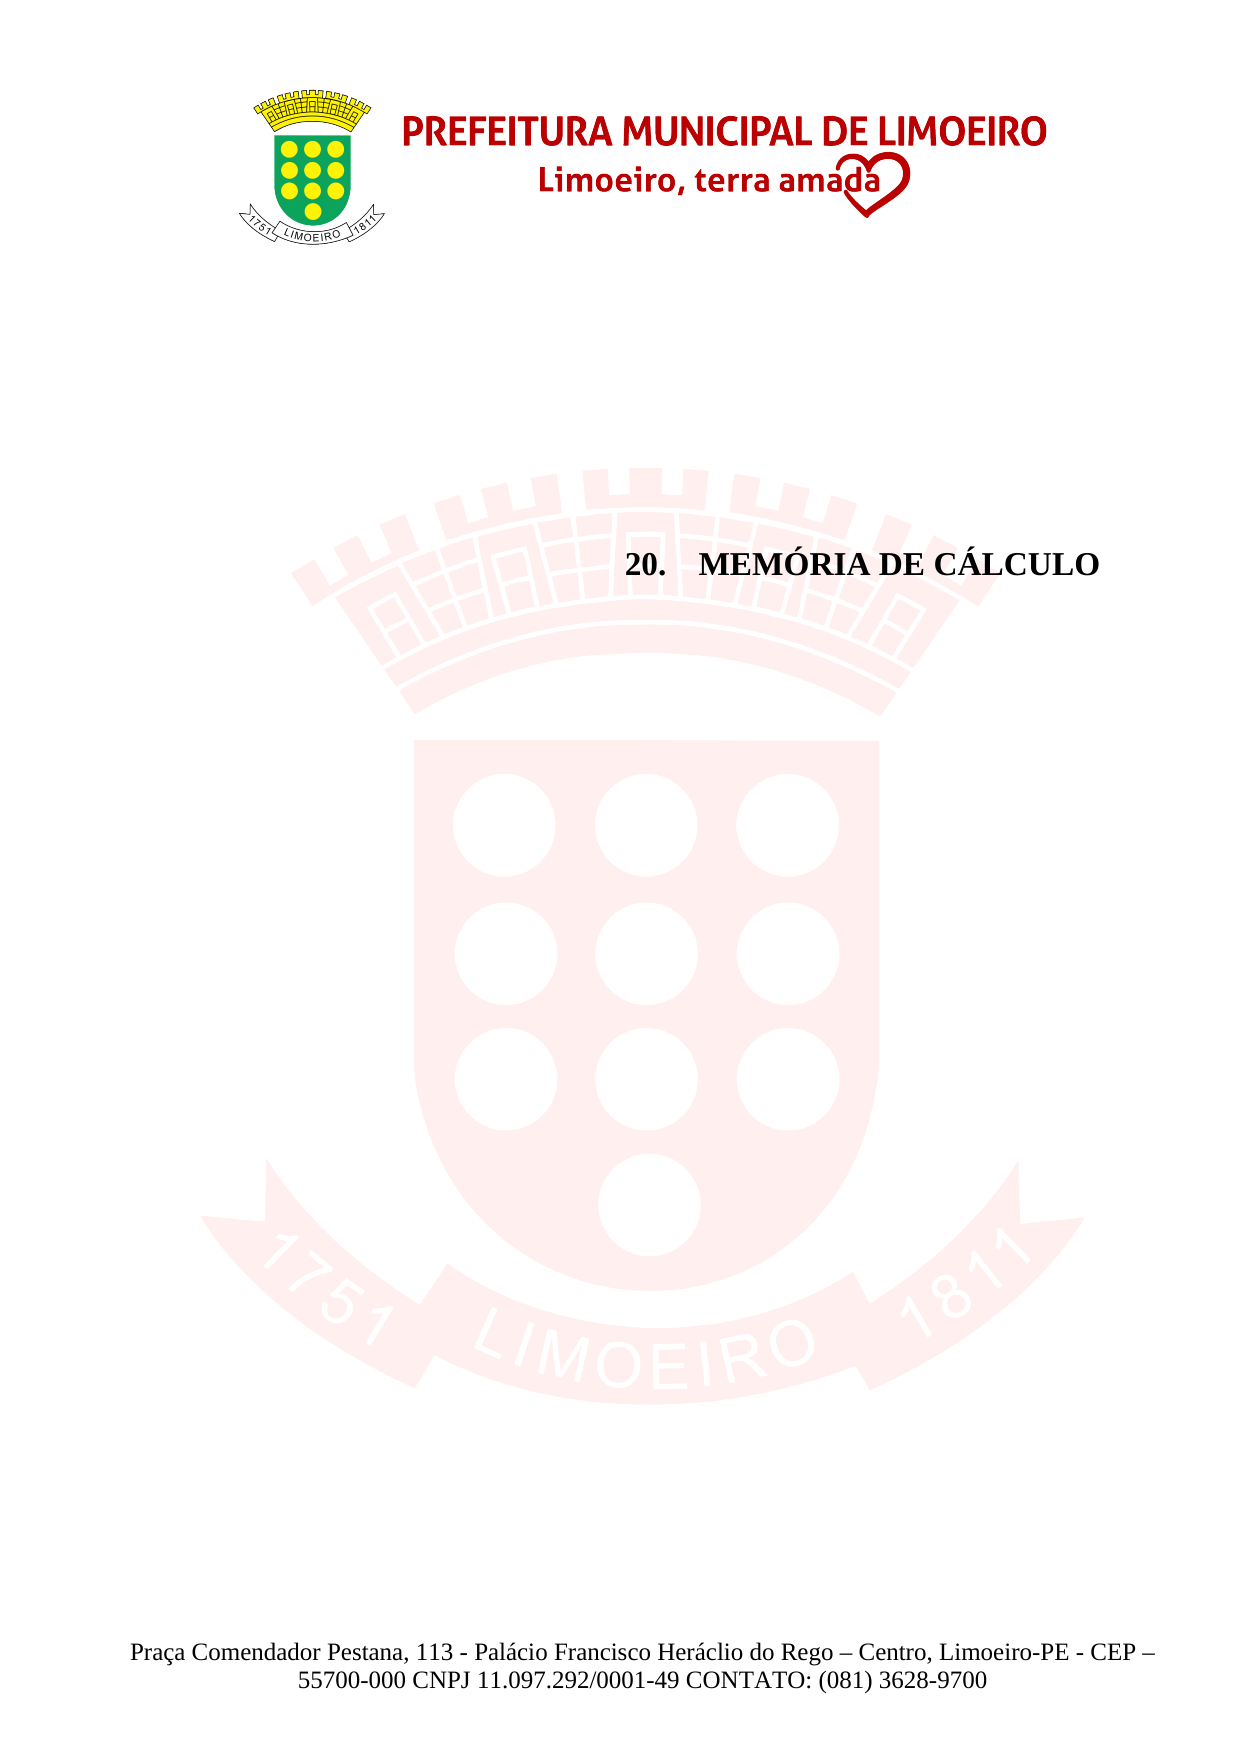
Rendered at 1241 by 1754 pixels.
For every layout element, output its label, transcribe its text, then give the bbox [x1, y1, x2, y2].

subtitle MEMÓRIA DE CÁLCULO [177, 544, 1100, 582]
picture [238, 89, 1047, 245]
